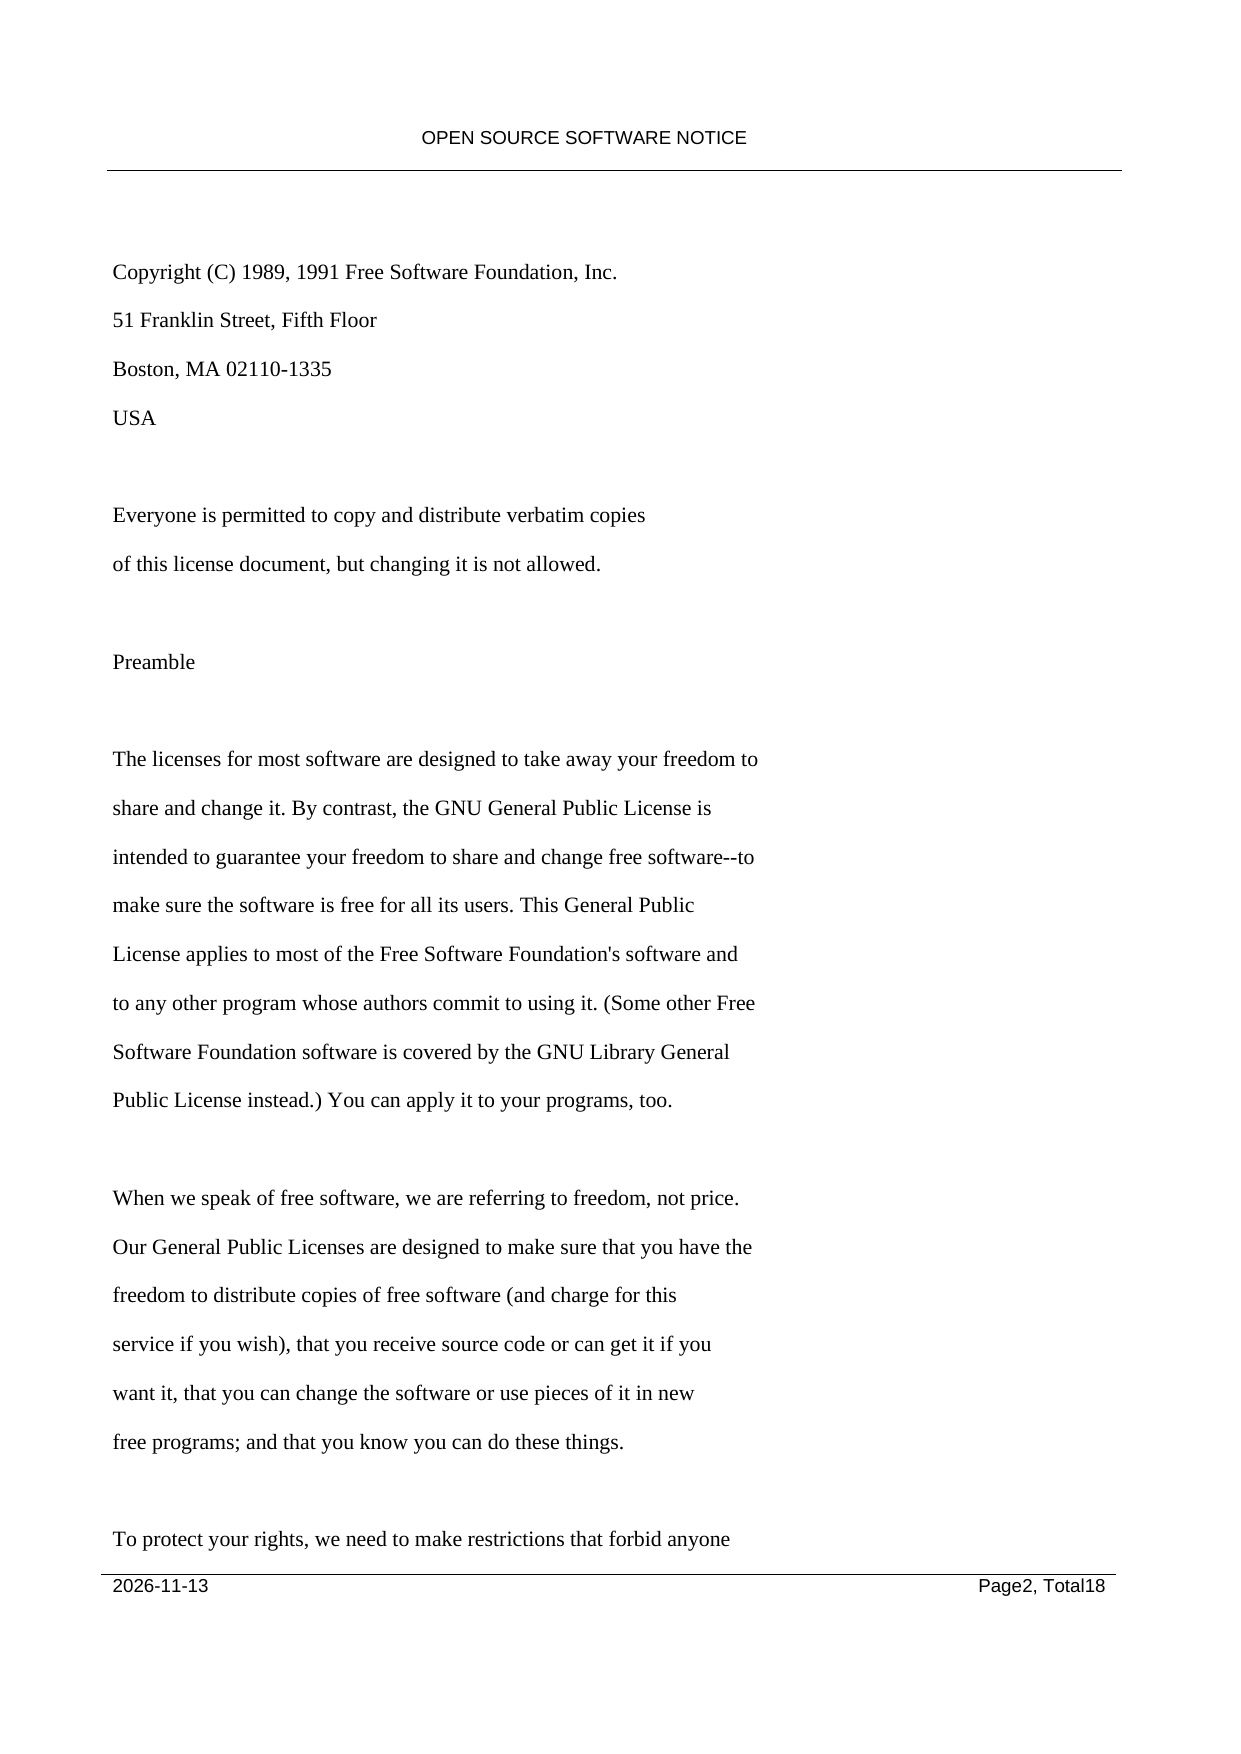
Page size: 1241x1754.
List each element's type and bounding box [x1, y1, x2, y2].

text [112, 206, 1128, 1555]
